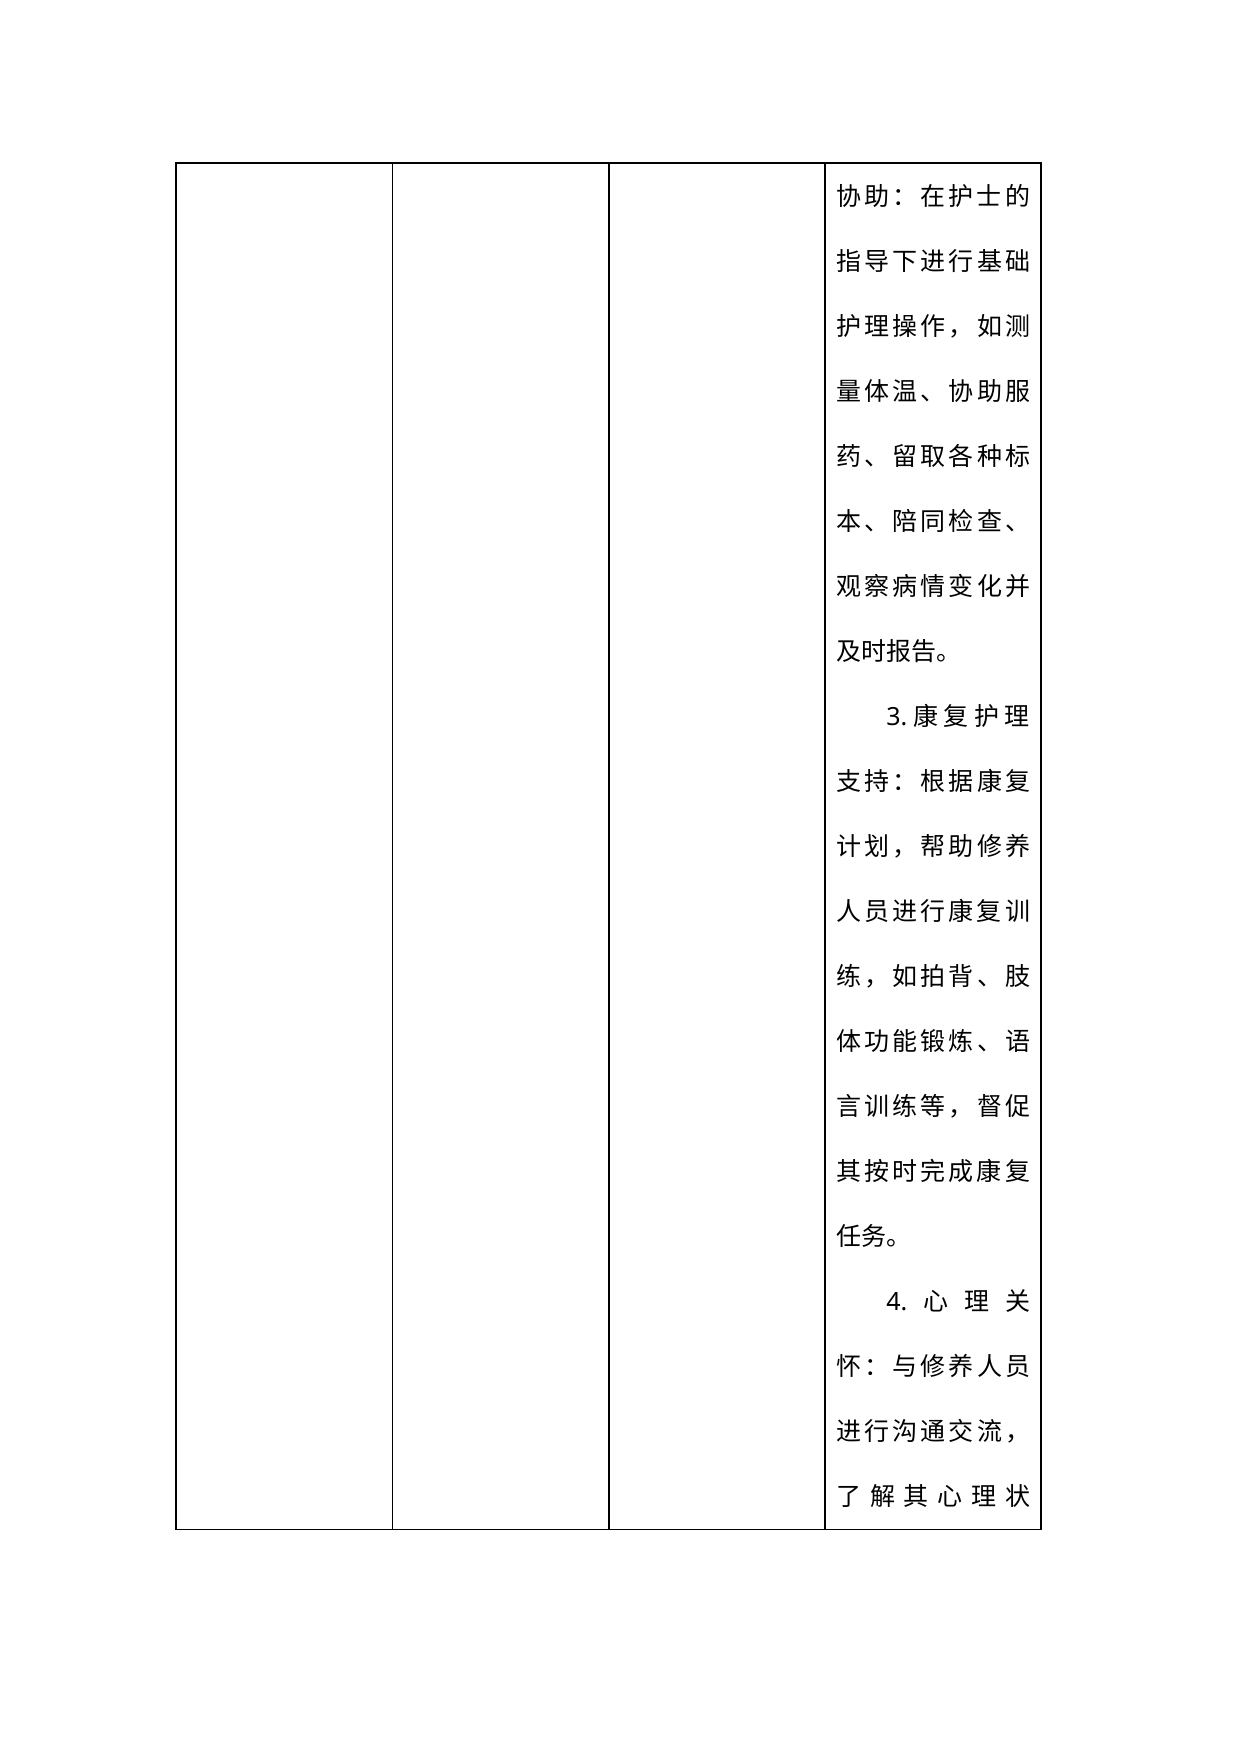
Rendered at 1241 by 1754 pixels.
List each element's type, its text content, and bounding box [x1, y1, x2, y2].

table_cell 1 [393, 164, 608, 1528]
table_cell [610, 164, 824, 1528]
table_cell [826, 164, 1040, 1528]
table_cell [177, 164, 392, 1528]
